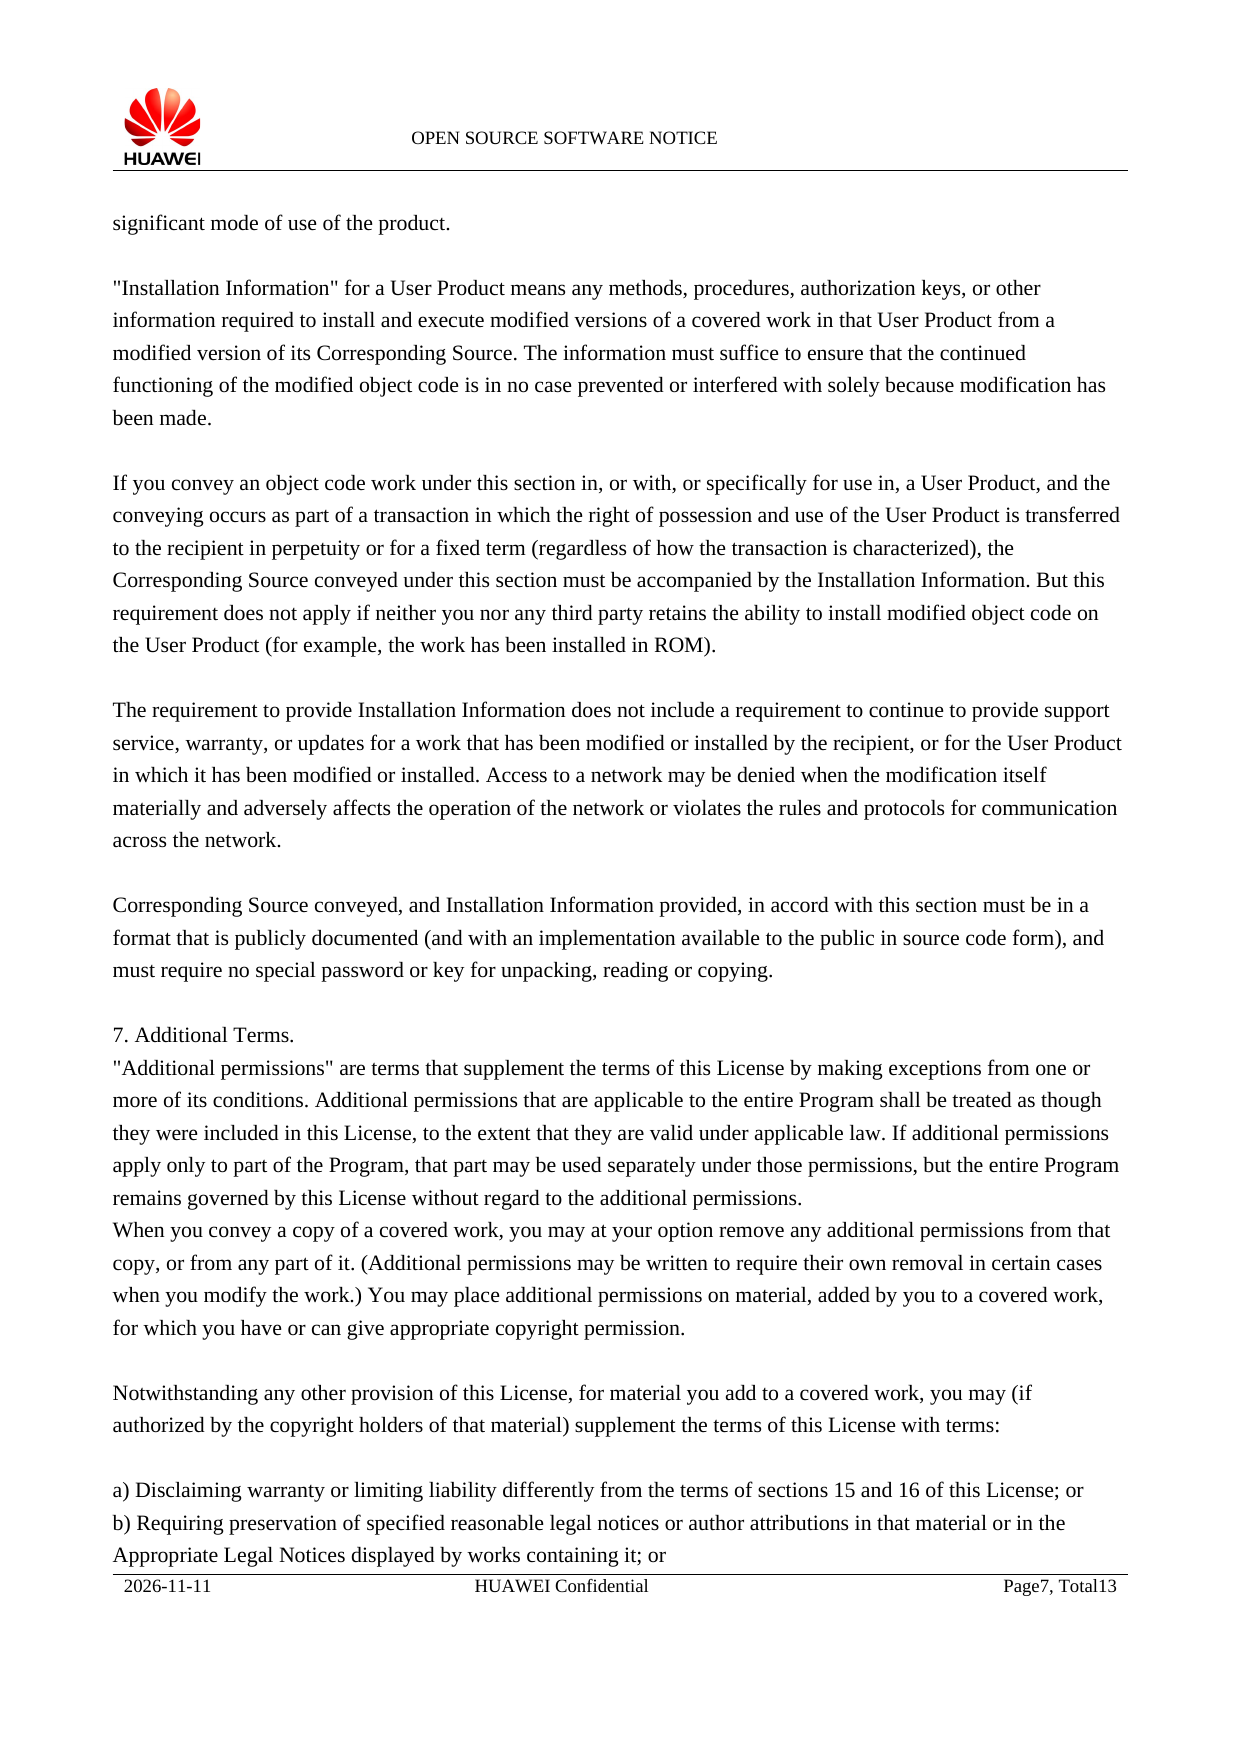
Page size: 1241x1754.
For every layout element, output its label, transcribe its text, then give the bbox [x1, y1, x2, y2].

picture [124, 88, 201, 165]
